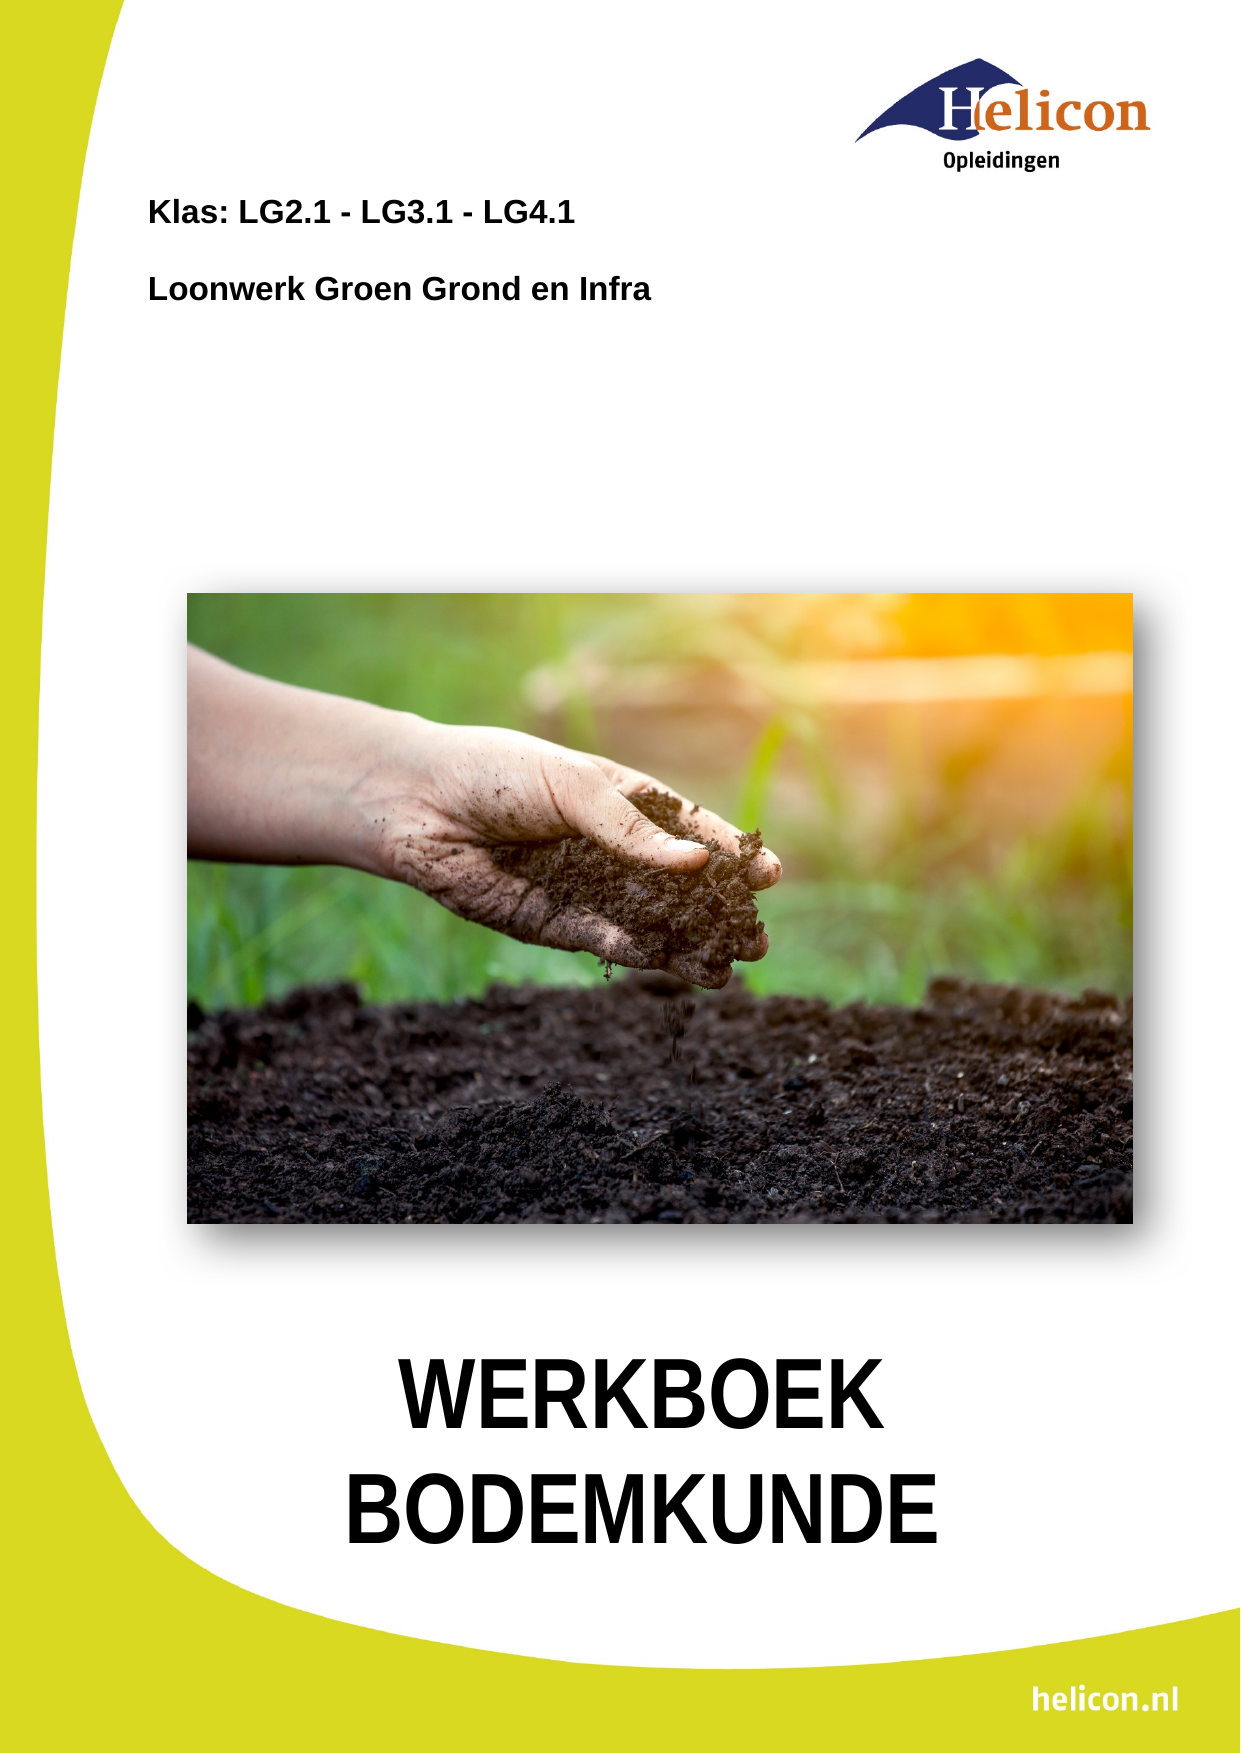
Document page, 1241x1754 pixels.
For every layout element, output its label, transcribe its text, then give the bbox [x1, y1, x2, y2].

text WERKBOEK BODEMKUNDE [118, 1335, 1167, 1564]
text Loonwerk Groen Grond en Infra [148, 269, 1092, 307]
text Klas: LG2.1 - LG3.1 - LG4.1 [148, 192, 1092, 230]
picture [0, 0, 1241, 1753]
